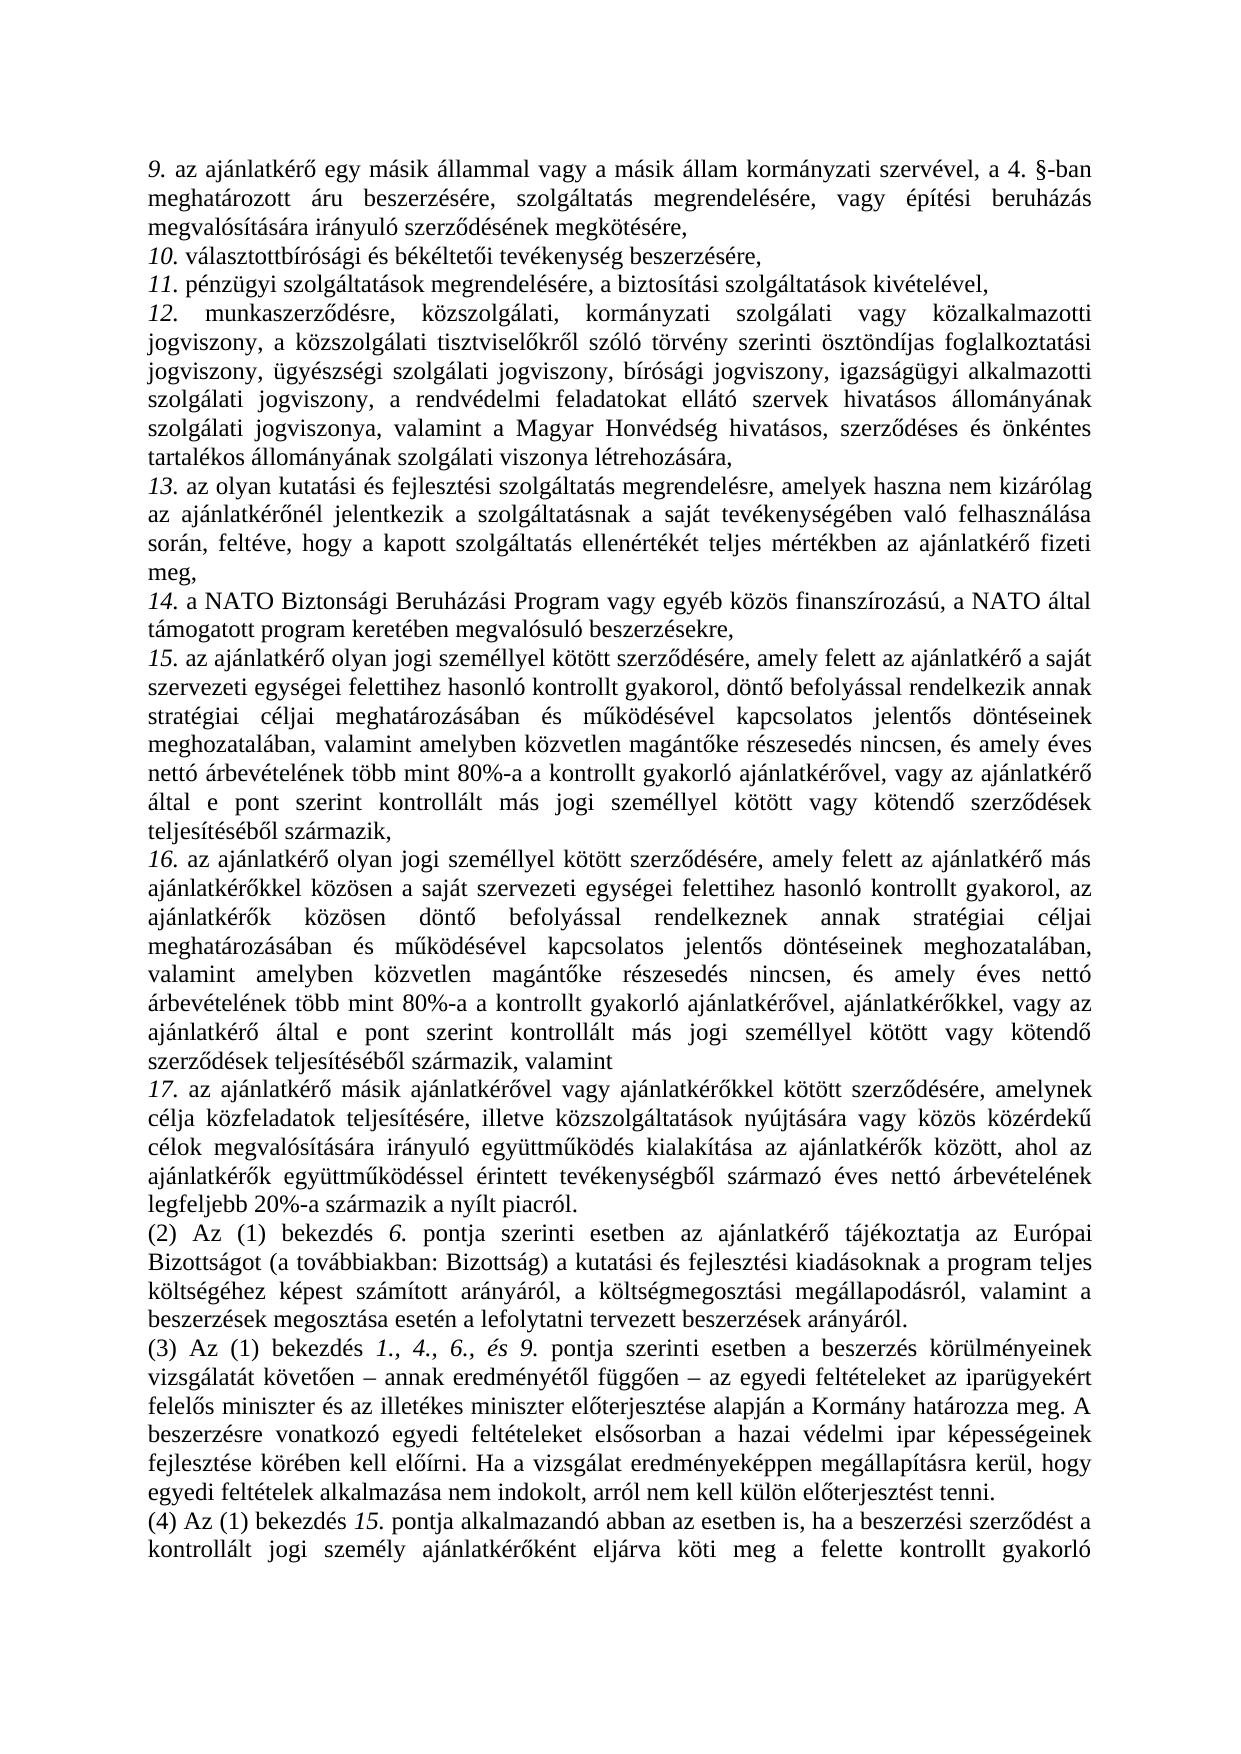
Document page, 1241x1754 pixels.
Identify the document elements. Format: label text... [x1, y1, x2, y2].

list 15. az ajánlatkérő olyan jogi személlyel kötött szerződésére, amely felett az ajánlatkérő a saját szervezeti egységei felettihez hasonló kontrollt gyakorol, döntő befolyással rendelkezik annak stratégiai céljai meghatározásában és működésével kapcsolatos jelentős döntéseinek meghozatalában, valamint amelyben közvetlen magántőke részesedés nincsen, és amely éves nettó árbevételének több mint 80%-a a kontrollt gyakorló ajánlatkérővel, vagy az ajánlatkérő által e pont szerint kontrollált más jogi személlyel kötött vagy kötendő szerződések teljesítéséből származik, [148, 643, 1093, 844]
list 16. az ajánlatkérő olyan jogi személlyel kötött szerződésére, amely felett az ajánlatkérő más ajánlatkérőkkel közösen a saját szervezeti egységei felettihez hasonló kontrollt gyakorol, az ajánlatkérők közösen döntő befolyással rendelkeznek annak stratégiai céljai meghatározásában és működésével kapcsolatos jelentős döntéseinek meghozatalában, valamint amelyben közvetlen magántőke részesedés nincsen, és amely éves nettó árbevételének több mint 80%-a a kontrollt gyakorló ajánlatkérővel, ajánlatkérőkkel, vagy az ajánlatkérő által e pont szerint kontrollált más jogi személlyel kötött vagy kötendő szerződések teljesítéséből származik, valamint [148, 844, 1093, 1074]
list (2) Az (1) bekezdés 6. pontja szerinti esetben az ajánlatkérő tájékoztatja az Európai Bizottságot (a továbbiakban: Bizottság) a kutatási és fejlesztési kiadásoknak a program teljes költségéhez képest számított arányáról, a költségmegosztási megállapodásról, valamint a beszerzések megosztása esetén a lefolytatni tervezett beszerzések arányáról. [148, 1218, 1093, 1333]
list 11. pénzügyi szolgáltatások megrendelésére, a biztosítási szolgáltatások kivételével, [148, 269, 1093, 298]
list (3) Az (1) bekezdés 1., 4., 6., és 9. pontja szerinti esetben a beszerzés körülményeinek vizsgálatát követően – annak eredményétől függően – az egyedi feltételeket az iparügyekért felelős miniszter és az illetékes miniszter előterjesztése alapján a Kormány határozza meg. A beszerzésre vonatkozó egyedi feltételeket elsősorban a hazai védelmi ipar képességeinek fejlesztése körében kell előírni. Ha a vizsgálat eredményeképpen megállapításra kerül, hogy egyedi feltételek alkalmazása nem indokolt, arról nem kell külön előterjesztést tenni. [148, 1333, 1093, 1506]
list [148, 1506, 1093, 1563]
list 9. az ajánlatkérő egy másik állammal vagy a másik állam kormányzati szervével, a 4. §-ban meghatározott áru beszerzésére, szolgáltatás megrendelésére, vagy építési beruházás megvalósítására irányuló szerződésének megkötésére, [148, 154, 1093, 241]
list 13. az olyan kutatási és fejlesztési szolgáltatás megrendelésre, amelyek haszna nem kizárólag az ajánlatkérőnél jelentkezik a szolgáltatásnak a saját tevékenységében való felhasználása során, feltéve, hogy a kapott szolgáltatás ellenértékét teljes mértékben az ajánlatkérő fizeti meg, [148, 471, 1093, 586]
list 14. a NATO Biztonsági Beruházási Program vagy egyéb közös finanszírozású, a NATO által támogatott program keretében megvalósuló beszerzésekre, [148, 586, 1093, 643]
list 10. választottbírósági és békéltetői tevékenység beszerzésére, [148, 241, 1093, 269]
list 12. munkaszerződésre, közszolgálati, kormányzati szolgálati vagy közalkalmazotti jogviszony, a közszolgálati tisztviselőkről szóló törvény szerinti ösztöndíjas foglalkoztatási jogviszony, ügyészségi szolgálati jogviszony, bírósági jogviszony, igazságügyi alkalmazotti szolgálati jogviszony, a rendvédelmi feladatokat ellátó szervek hivatásos állományának szolgálati jogviszonya, valamint a Magyar Honvédség hivatásos, szerződéses és önkéntes tartalékos állományának szolgálati viszonya létrehozására, [148, 298, 1093, 471]
list 17. az ajánlatkérő másik ajánlatkérővel vagy ajánlatkérőkkel kötött szerződésére, amelynek célja közfeladatok teljesítésére, illetve közszolgáltatások nyújtására vagy közös közérdekű célok megvalósítására irányuló együttműködés kialakítása az ajánlatkérők között, ahol az ajánlatkérők együttműködéssel érintett tevékenységből származó éves nettó árbevételének legfeljebb 20%-a származik a nyílt piacról. [148, 1074, 1093, 1218]
